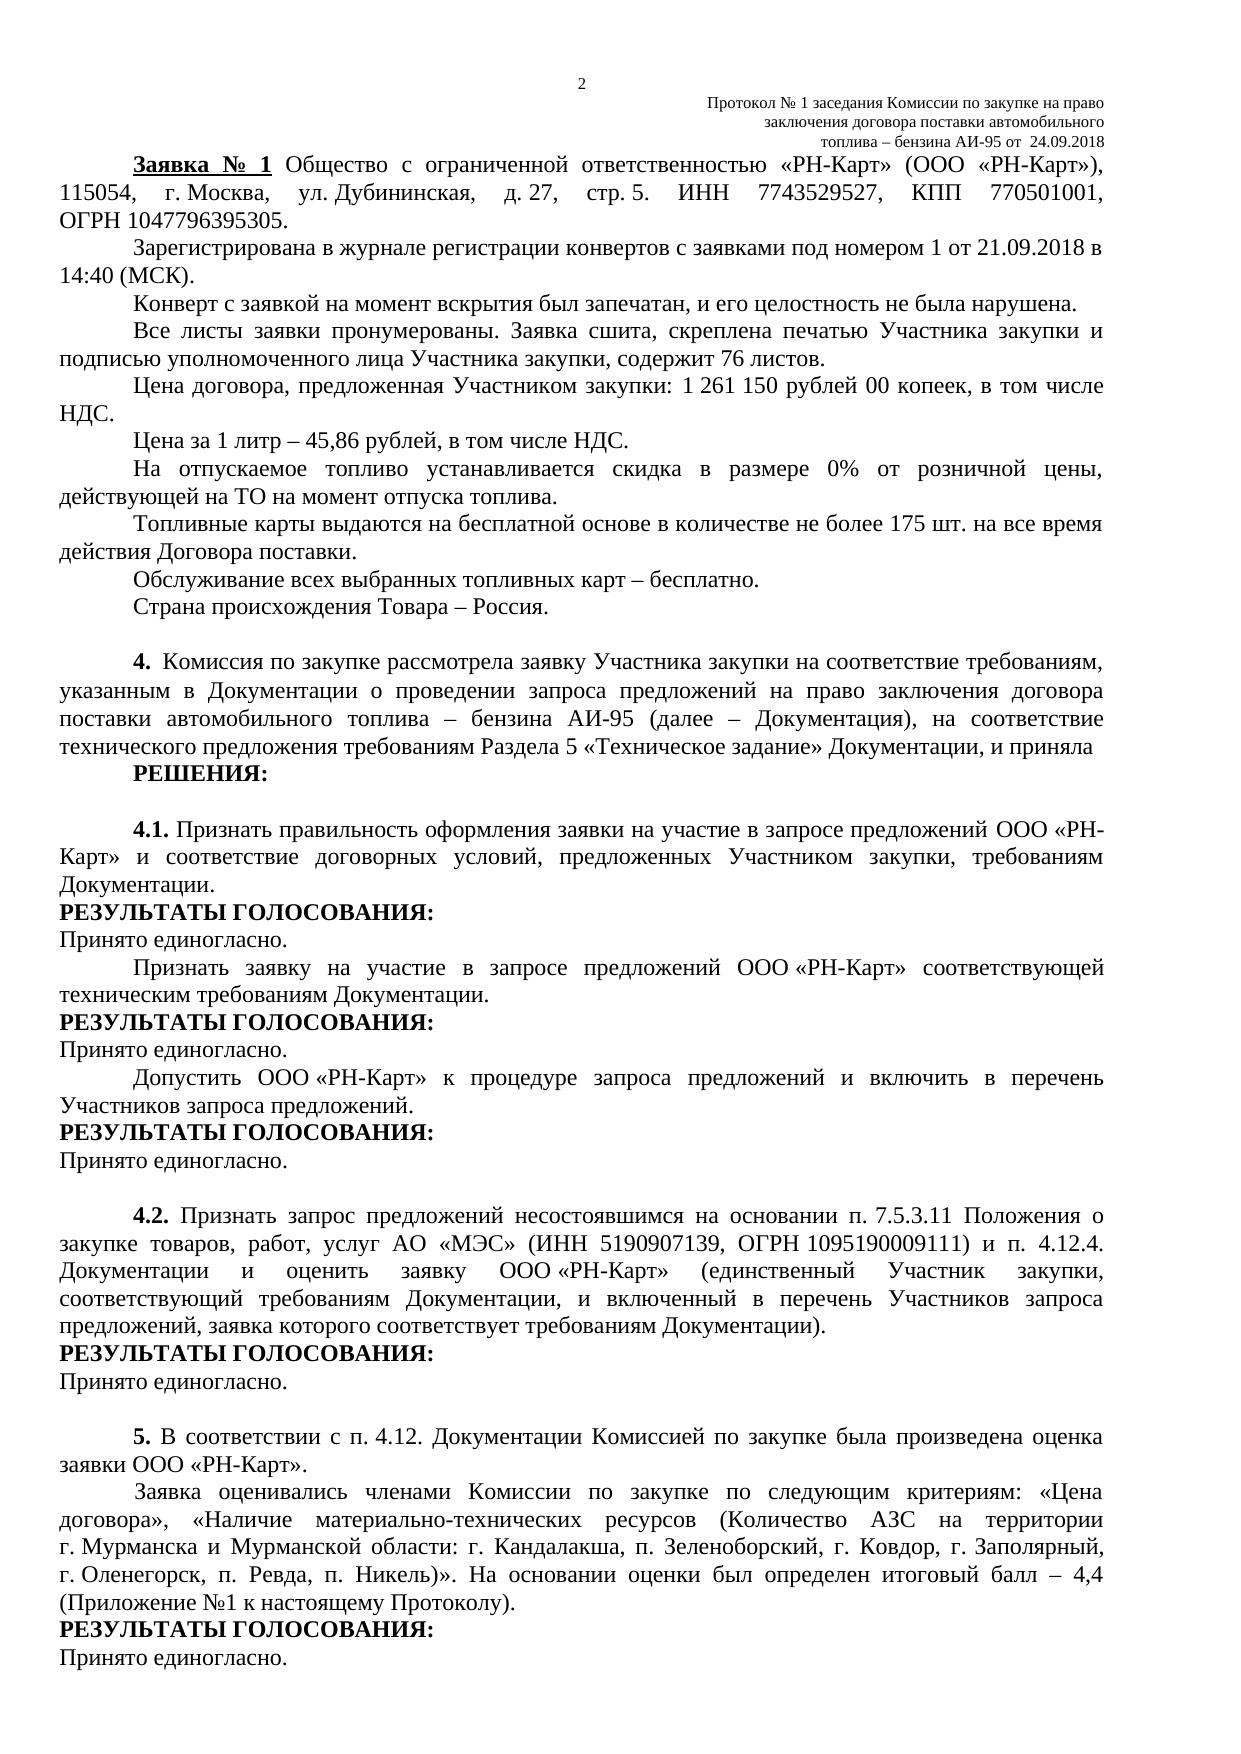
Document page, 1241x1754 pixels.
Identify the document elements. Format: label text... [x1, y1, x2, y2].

text Принято единогласно. [59, 925, 1104, 953]
text РЕЗУЛЬТАТЫ ГОЛОСОВАНИЯ: [59, 897, 1104, 925]
text РЕЗУЛЬТАТЫ ГОЛОСОВАНИЯ: [59, 1008, 1104, 1036]
list Заявка оценивались членами Комиссии по закупке по следующим критериям: «Цена договора», «Наличие материально-технических ресурсов (Количество АЗС на территории г. Мурманска и Мурманской области: г. Кандалакша, п. Зеленоборский, г. Ковдор, г. Заполярный, г. Оленегорск, п. Ревда, п. Никель)». На основании оценки был определен итоговый балл – 4,4 (Приложение №1 к настоящему Протоколу). [59, 1477, 1104, 1615]
text Конверт с заявкой на момент вскрытия был запечатан, и его целостность не была нарушена. [59, 288, 1104, 316]
text На отпускаемое топливо устанавливается скидка в размере 0% от розничной цены, действующей на ТО на момент отпуска топлива. [59, 454, 1104, 509]
text Все листы заявки пронумерованы. Заявка сшита, скреплена печатью Участника закупки и подписью уполномоченного лица Участника закупки, содержит 76 листов. [59, 316, 1104, 371]
text 4.2. Признать запрос предложений несостоявшимся на основании п. 7.5.3.11 Положения о закупке товаров, работ, услуг АО «МЭС» (ИНН 5190907139, ОГРН 1095190009111) и п. 4.12.4. Документации и оценить заявку ООО «РН-Карт» (единственный Участник закупки, соответствующий требованиям Документации, и включенный в перечень Участников запроса предложений, заявка которого соответствует требованиям Документации). [59, 1201, 1104, 1339]
list Комиссия по закупке рассмотрела заявку Участника закупки на соответствие требованиям, указанным в Документации о проведении запроса предложений на право заключения договора поставки автомобильного топлива – бензина АИ-95 (далее – Документация), на соответствие технического предложения требованиям Раздела 5 «Техническое задание» Документации, и приняла [59, 647, 1104, 759]
text РЕЗУЛЬТАТЫ ГОЛОСОВАНИЯ: [59, 1615, 1104, 1643]
text Принято единогласно. [59, 1036, 1104, 1063]
text Страна происхождения Товара – Россия. [59, 592, 1104, 620]
text Допустить ООО «РН-Карт» к процедуре запроса предложений и включить в перечень Участников запроса предложений. [59, 1063, 1104, 1118]
text Заявка № 1 Общество с ограниченной ответственностью «РН-Карт» (ООО «РН-Карт»), 115054, г. Москва, ул. Дубининская, д. 27, стр. 5. ИНН 7743529527, КПП 770501001, ОГРН 1047796395305. [59, 151, 1104, 233]
text Цена за 1 литр – 45,86 рублей, в том числе НДС. [59, 427, 1104, 454]
text Цена договора, предложенная Участником закупки: 1 261 150 рублей 00 копеек, в том числе НДС. [59, 371, 1104, 427]
text Топливные карты выдаются на бесплатной основе в количестве не более 175 шт. на все время действия Договора поставки. [59, 509, 1104, 564]
text Принято единогласно. [59, 1643, 1104, 1670]
text РЕШЕНИЯ: [59, 759, 1104, 787]
text 4.1. Признать правильность оформления заявки на участие в запросе предложений ООО «РН-Карт» и соответствие договорных условий, предложенных Участником закупки, требованиям Документации. [59, 815, 1104, 897]
text Обслуживание всех выбранных топливных карт – бесплатно. [59, 564, 1104, 592]
text Принято единогласно. [59, 1146, 1104, 1173]
text Принято единогласно. [59, 1367, 1104, 1394]
text Признать заявку на участие в запросе предложений ООО «РН-Карт» соответствующей техническим требованиям Документации. [59, 953, 1104, 1008]
text Зарегистрирована в журнале регистрации конвертов с заявками под номером 1 от 21.09.2018 в 14:40 (МСК). [59, 233, 1104, 288]
text РЕЗУЛЬТАТЫ ГОЛОСОВАНИЯ: [59, 1118, 1104, 1146]
list 5. В соответствии с п. 4.12. Документации Комиссией по закупке была произведена оценка заявки ООО «РН-Карт». [59, 1422, 1104, 1477]
text РЕЗУЛЬТАТЫ ГОЛОСОВАНИЯ: [59, 1339, 1104, 1367]
